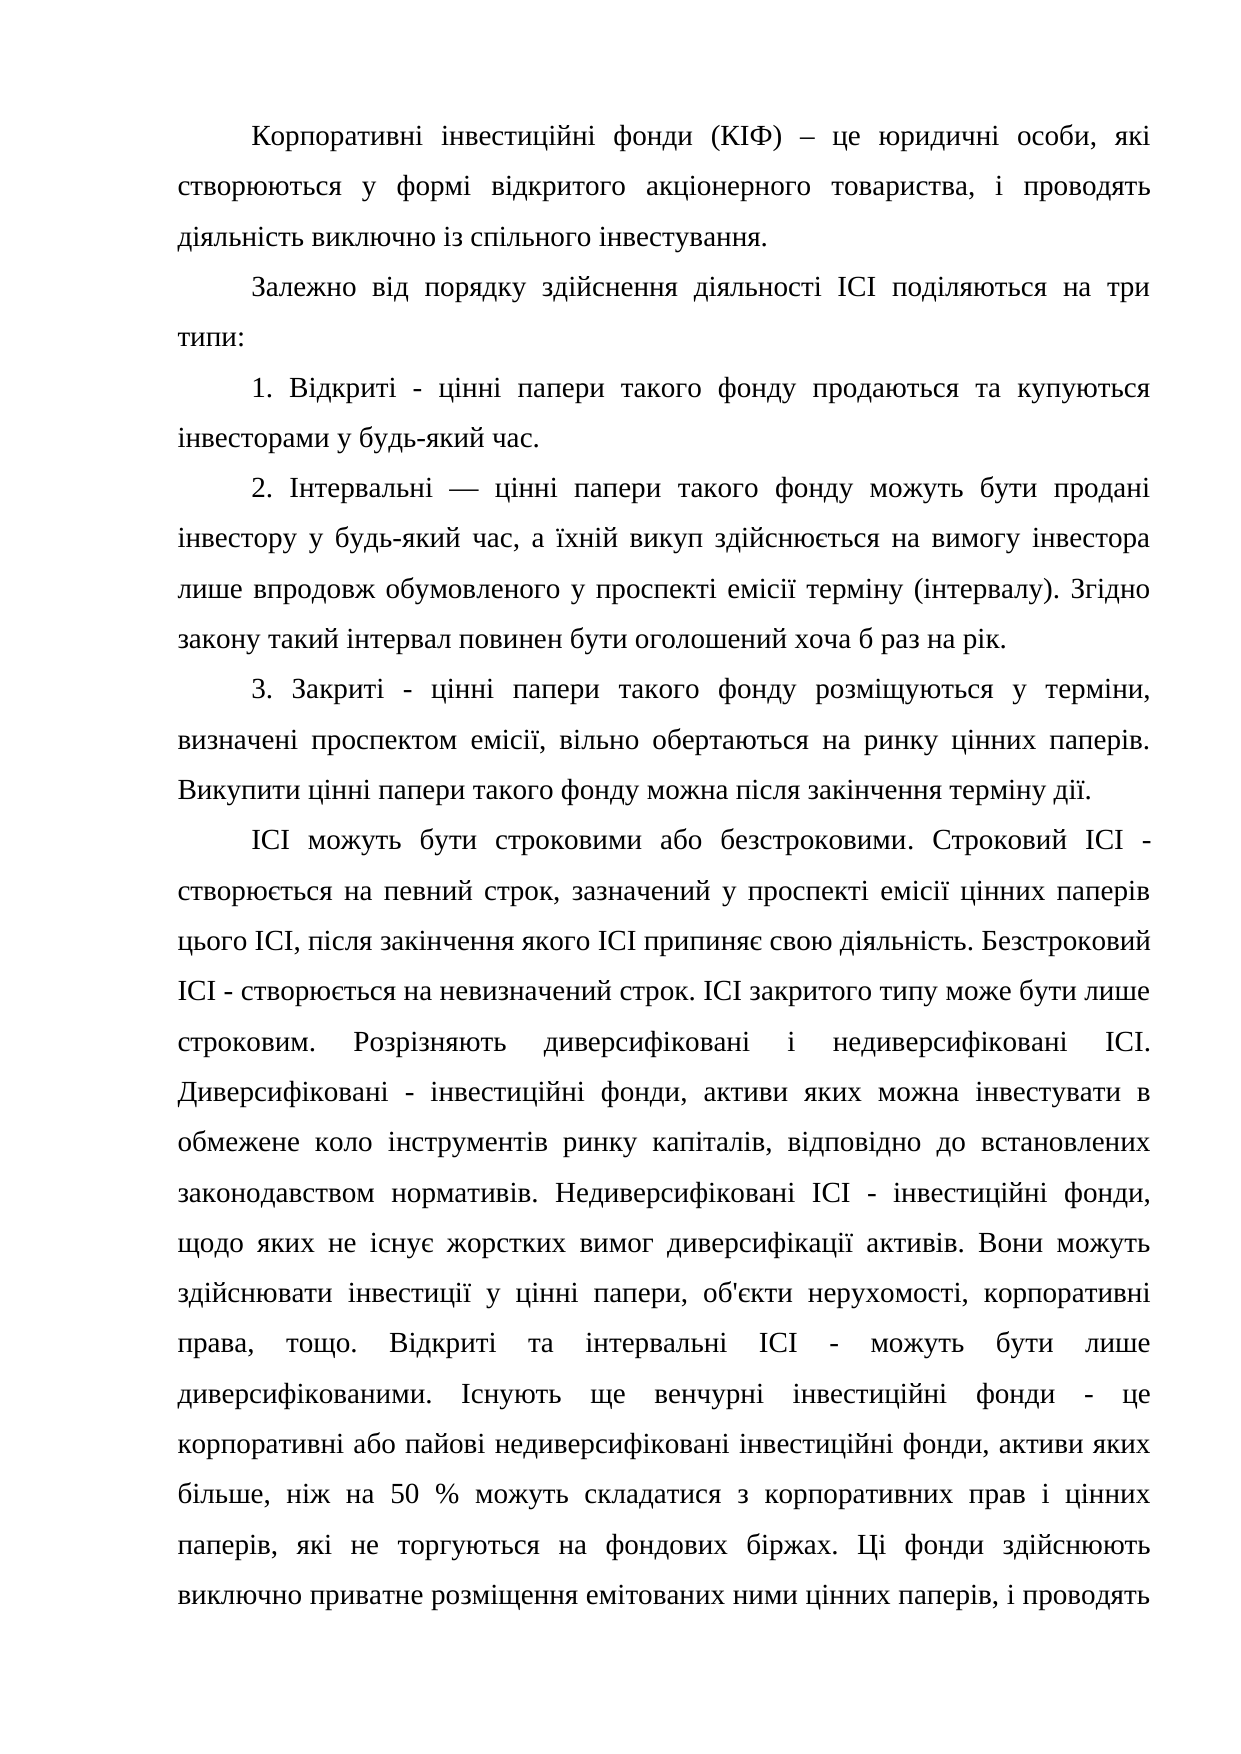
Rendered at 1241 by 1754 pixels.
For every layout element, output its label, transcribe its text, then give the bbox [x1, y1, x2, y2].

text 1. Відкриті - цінні папери такого фонду продаються та купуються інвесторами у будь-який час. [177, 370, 1152, 453]
text Залежно від порядку здійснення діяльності ІСІ поділяються на три типи: [177, 269, 1152, 353]
text 3. Закриті - цінні папери такого фонду розміщуються у терміни, визначені проспектом емісії, вільно обертаються на ринку цінних паперів. Викупити цінні папери такого фонду можна після закінчення терміну дії. [177, 672, 1152, 806]
text 2. Інтервальні — цінні папери такого фонду можуть бути продані інвестору у будь-який час, а їхній викуп здійснюється на вимогу інвестора лише впродовж обумовленого у проспекті емісії терміну (інтервалу). Згідно закону такий інтервал повинен бути оголошений хоча б раз на рік. [177, 470, 1152, 655]
text Корпоративні інвестиційні фонди (КІФ) – це юридичні особи, які створюються у формі відкритого акціонерного товариства, і проводять діяльність виключно із спільного інвестування. [177, 118, 1152, 252]
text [177, 822, 1152, 1611]
